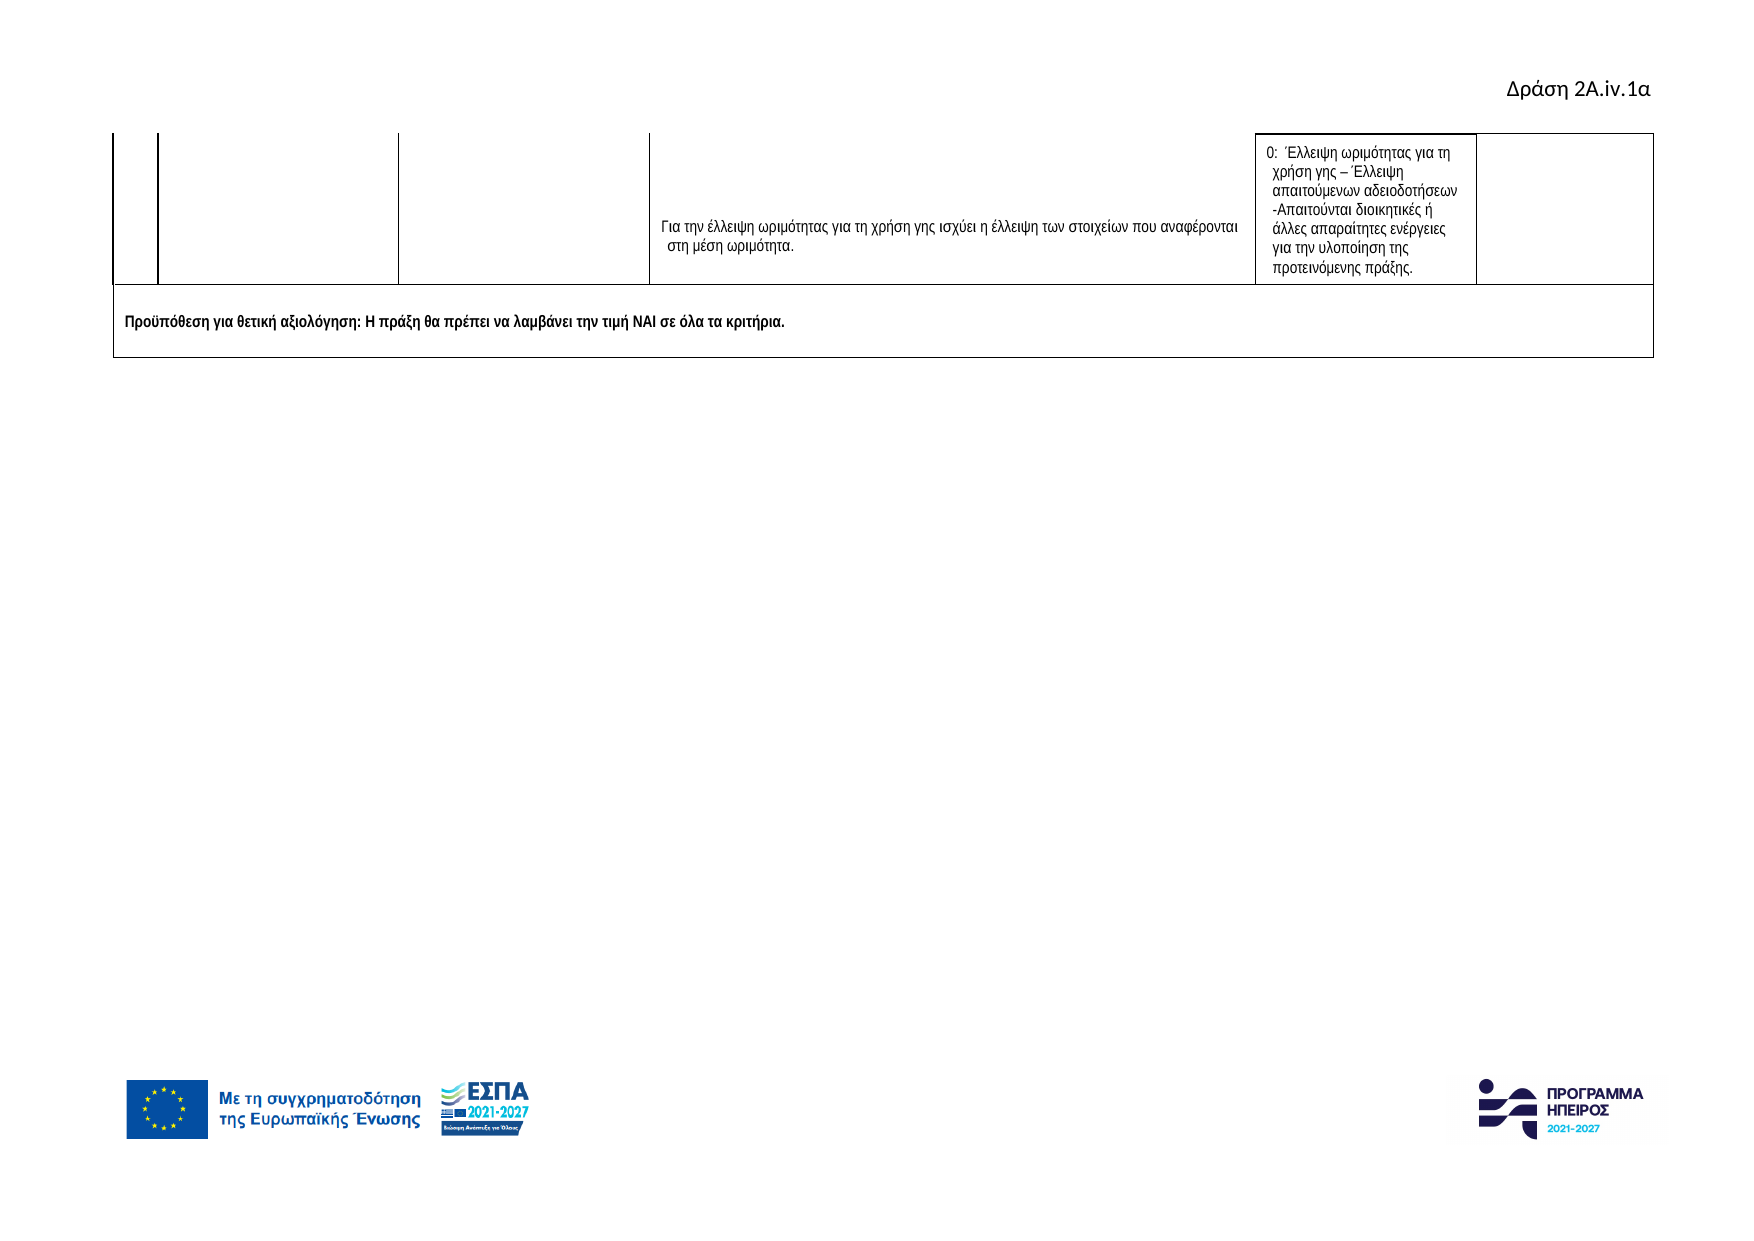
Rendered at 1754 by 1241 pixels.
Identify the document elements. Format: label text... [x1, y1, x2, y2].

table_cell Προϋπόθεση για θετική αξιολόγηση: Η πράξη θα πρέπει να λαμβάνει την τιμή ΝΑΙ σε όλα τα κριτήρια. [114, 285, 1653, 357]
table_cell 0: Έλλειψη ωριμότητας για τη χρήση γης – Έλλειψη απαιτούμενων αδειοδοτήσεων -Απαιτούνται διοικητικές ή άλλες απαραίτητες ενέργειες για την υλοποίηση της προτεινόμενης πράξης. [1256, 135, 1476, 284]
table_cell [1477, 134, 1653, 284]
picture [126, 1075, 538, 1146]
picture [1446, 1075, 1669, 1145]
